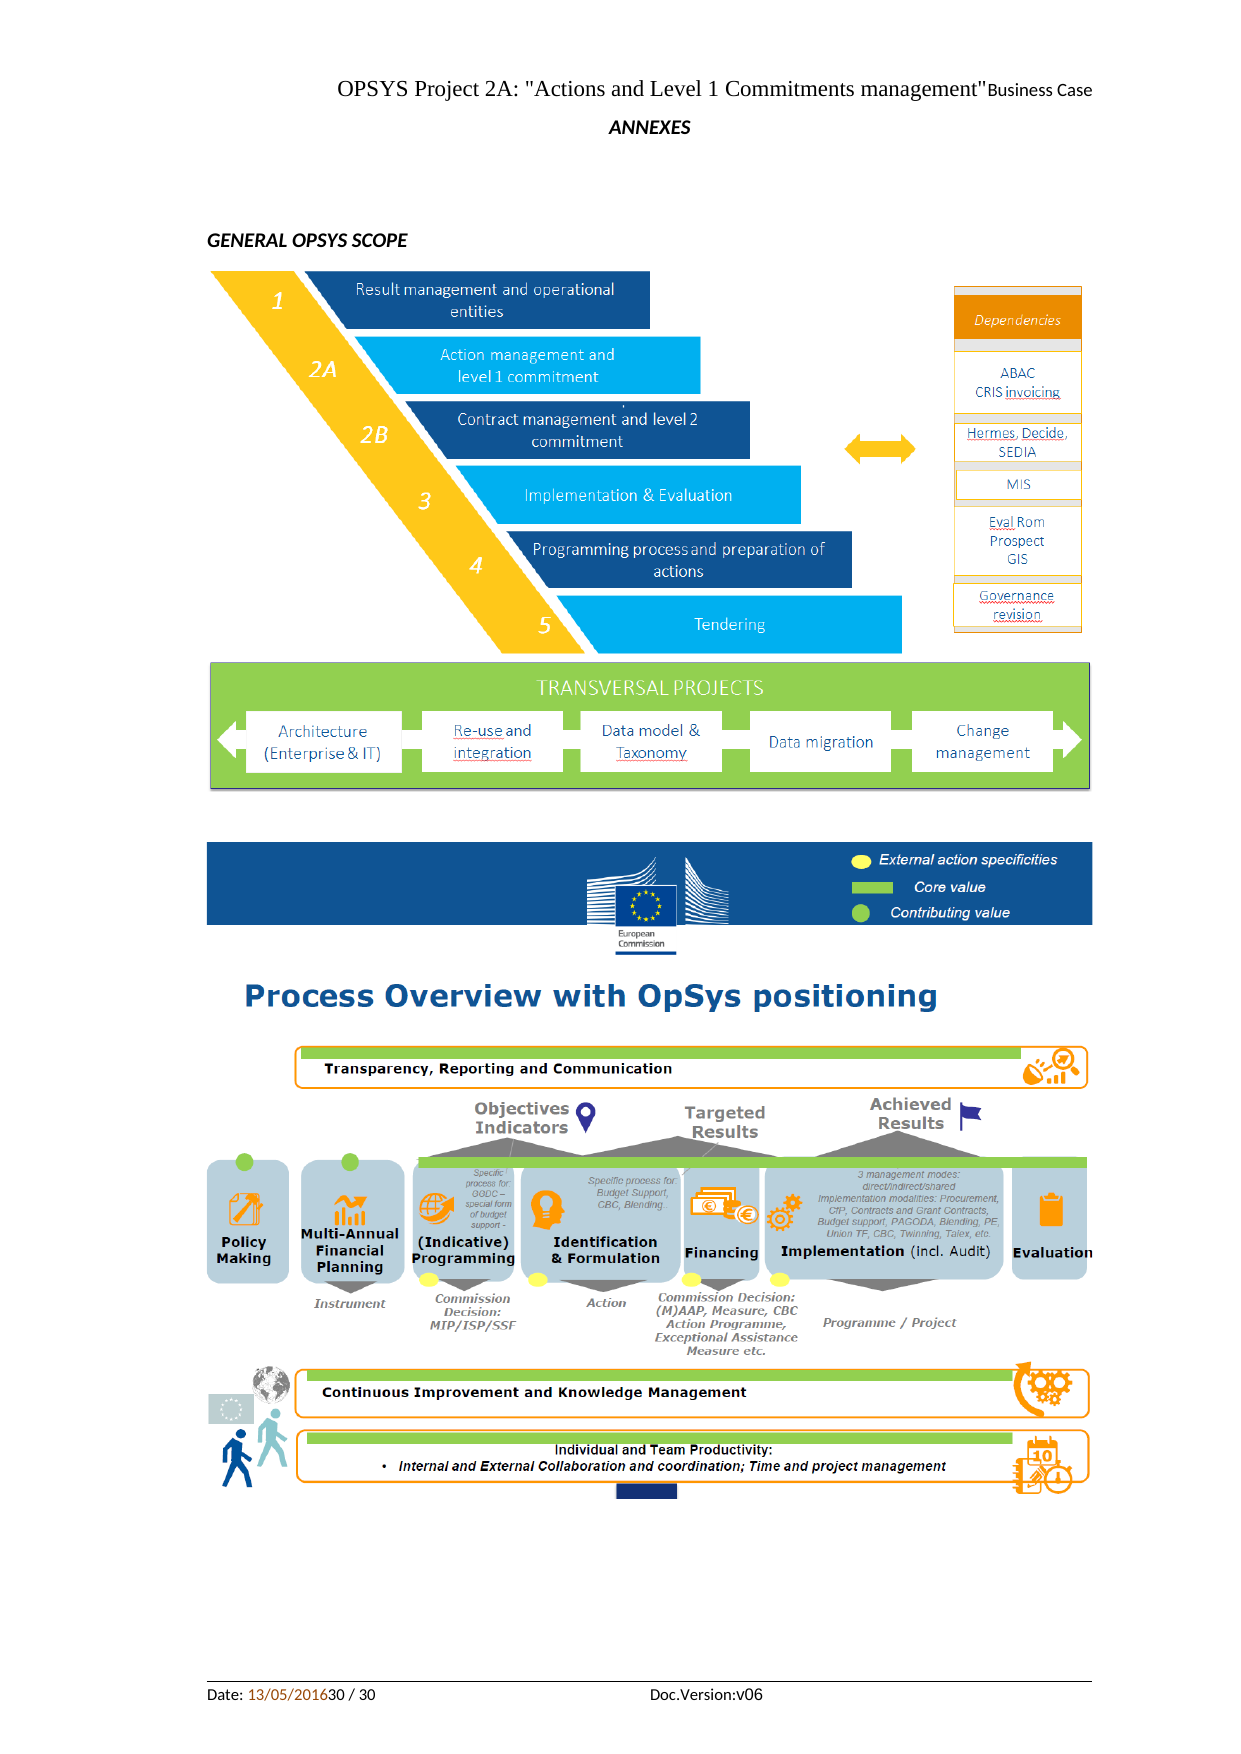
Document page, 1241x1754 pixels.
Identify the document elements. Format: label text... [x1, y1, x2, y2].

text ANNEXES [207, 114, 1092, 139]
text GENERAL OPSYS SCOPE [207, 228, 1092, 253]
picture [206, 265, 1093, 792]
